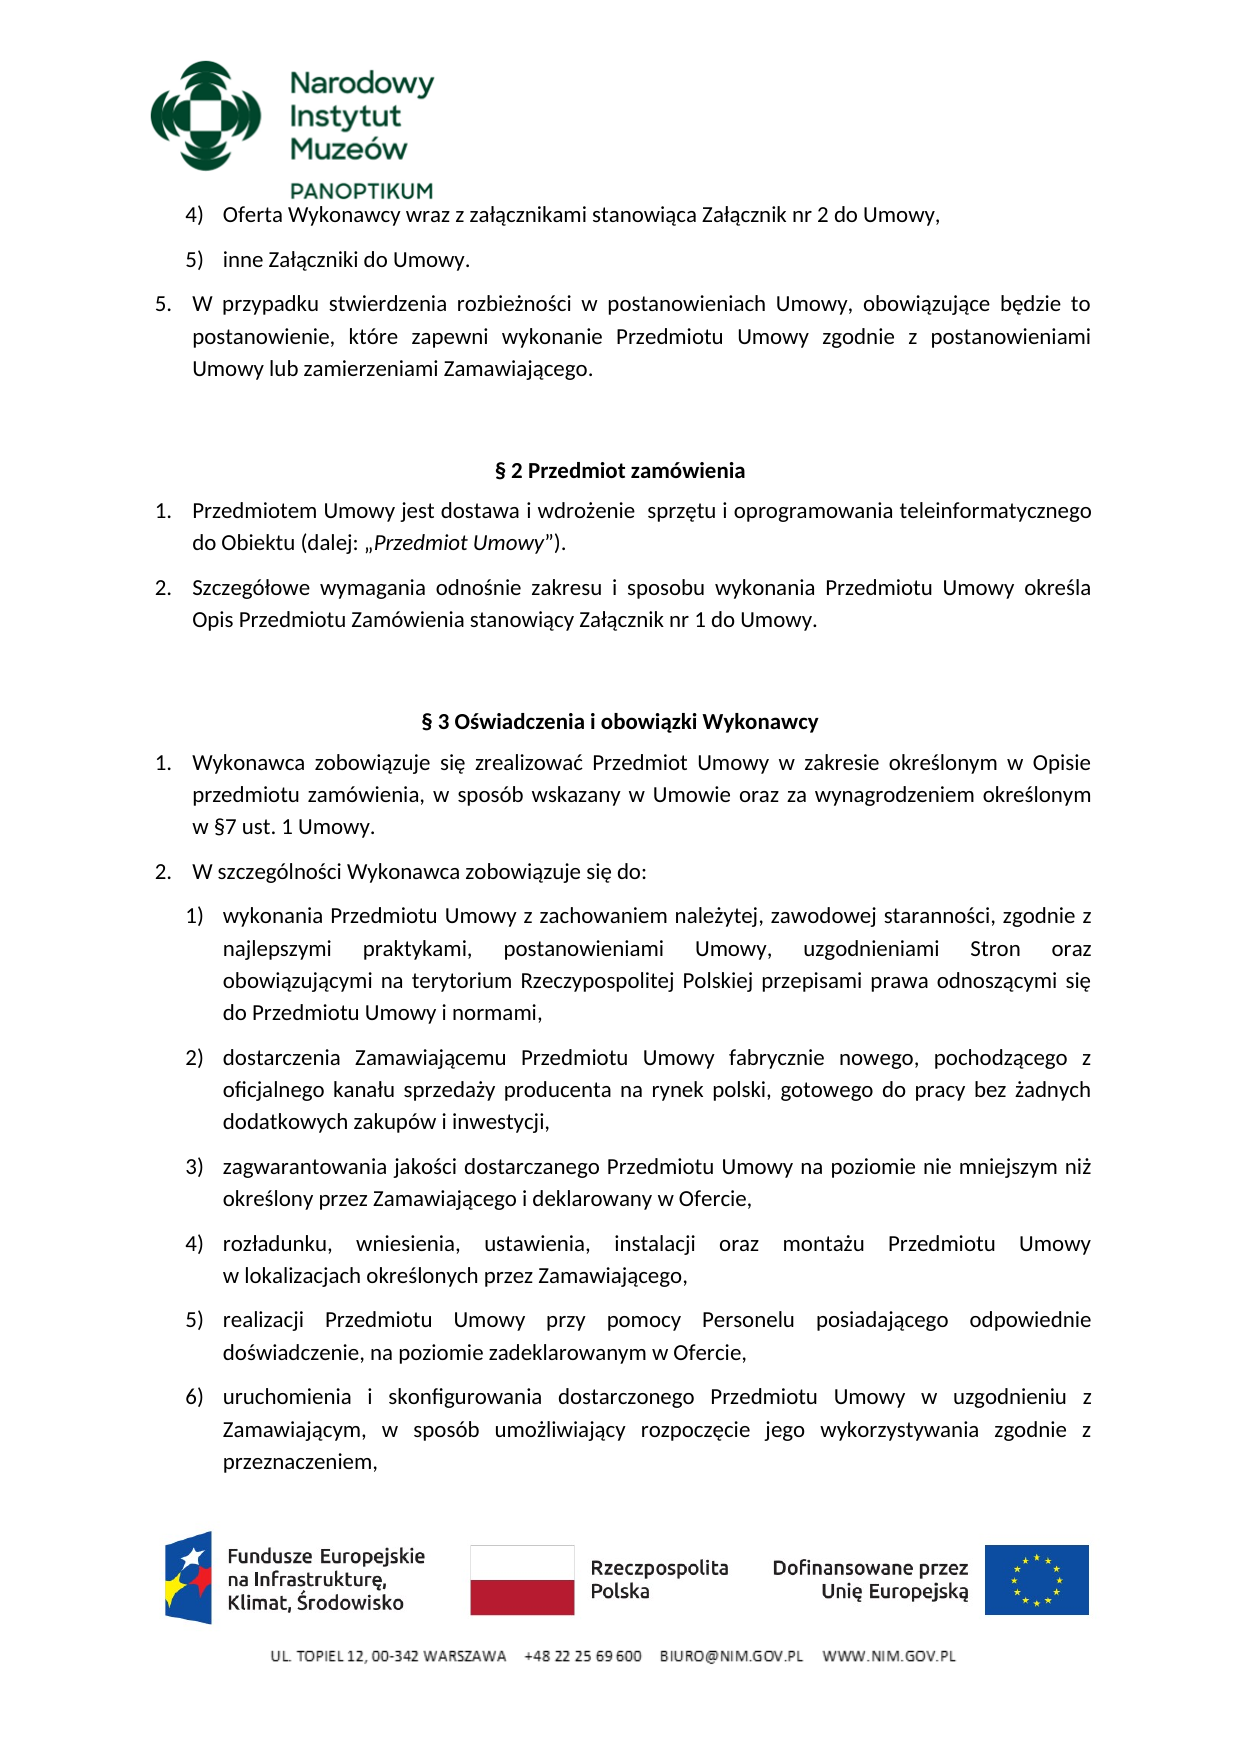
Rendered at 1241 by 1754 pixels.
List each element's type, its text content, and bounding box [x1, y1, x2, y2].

subtitle § 2 Przedmiot zamówienia [148, 456, 1093, 484]
list Przedmiotem Umowy jest dostawa i wdrożenie sprzętu i oprogramowania teleinformatycznego do Obiektu (dalej: „Przedmiot Umowy”). [154, 496, 1093, 557]
list Oferta Wykonawcy wraz z załącznikami stanowiąca Załącznik nr 2 do Umowy, [185, 200, 1093, 228]
list Wykonawca zobowiązuje się zrealizować Przedmiot Umowy w zakresie określonym w Opisie przedmiotu zamówienia, w sposób wskazany w Umowie oraz za wynagrodzeniem określonym w §7 ust. 1 Umowy. [154, 748, 1093, 840]
list zagwarantowania jakości dostarczanego Przedmiotu Umowy na poziomie nie mniejszym niż określony przez Zamawiającego i deklarowany w Ofercie, [185, 1152, 1093, 1212]
list Szczegółowe wymagania odnośnie zakresu i sposobu wykonania Przedmiotu Umowy określa Opis Przedmiotu Zamówienia stanowiący Załącznik nr 1 do Umowy. [154, 573, 1093, 633]
list W szczególności Wykonawca zobowiązuje się do: [154, 857, 1093, 885]
list inne Załączniki do Umowy. [185, 245, 1093, 273]
list wykonania Przedmiotu Umowy z zachowaniem należytej, zawodowej staranności, zgodnie z najlepszymi praktykami, postanowieniami Umowy, uzgodnieniami Stron oraz obowiązującymi na terytorium Rzeczypospolitej Polskiej przepisami prawa odnoszącymi się do Przedmiotu Umowy i normami, [185, 902, 1093, 1026]
picture [14, 1638, 1213, 1681]
list uruchomienia i skonfigurowania dostarczonego Przedmiotu Umowy w uzgodnieniu z Zamawiającym, w sposób umożliwiający rozpoczęcie jego wykorzystywania zgodnie z przeznaczeniem, [185, 1382, 1093, 1475]
list dostarczenia Zamawiającemu Przedmiotu Umowy fabrycznie nowego, pochodzącego z oficjalnego kanału sprzedaży producenta na rynek polski, gotowego do pracy bez żadnych dodatkowych zakupów i inwestycji, [185, 1043, 1093, 1135]
list rozładunku, wniesienia, ustawienia, instalacji oraz montażu Przedmiotu Umowy w lokalizacjach określonych przez Zamawiającego, [185, 1229, 1093, 1289]
picture [147, 1510, 1104, 1635]
picture [147, 59, 438, 201]
subtitle § 3 Oświadczenia i obowiązki Wykonawcy [148, 707, 1093, 735]
list realizacji Przedmiotu Umowy przy pomocy Personelu posiadającego odpowiednie doświadczenie, na poziomie zadeklarowanym w Ofercie, [185, 1306, 1093, 1366]
list W przypadku stwierdzenia rozbieżności w postanowieniach Umowy, obowiązujące będzie to postanowienie, które zapewni wykonanie Przedmiotu Umowy zgodnie z postanowieniami Umowy lub zamierzeniami Zamawiającego. [154, 289, 1093, 382]
